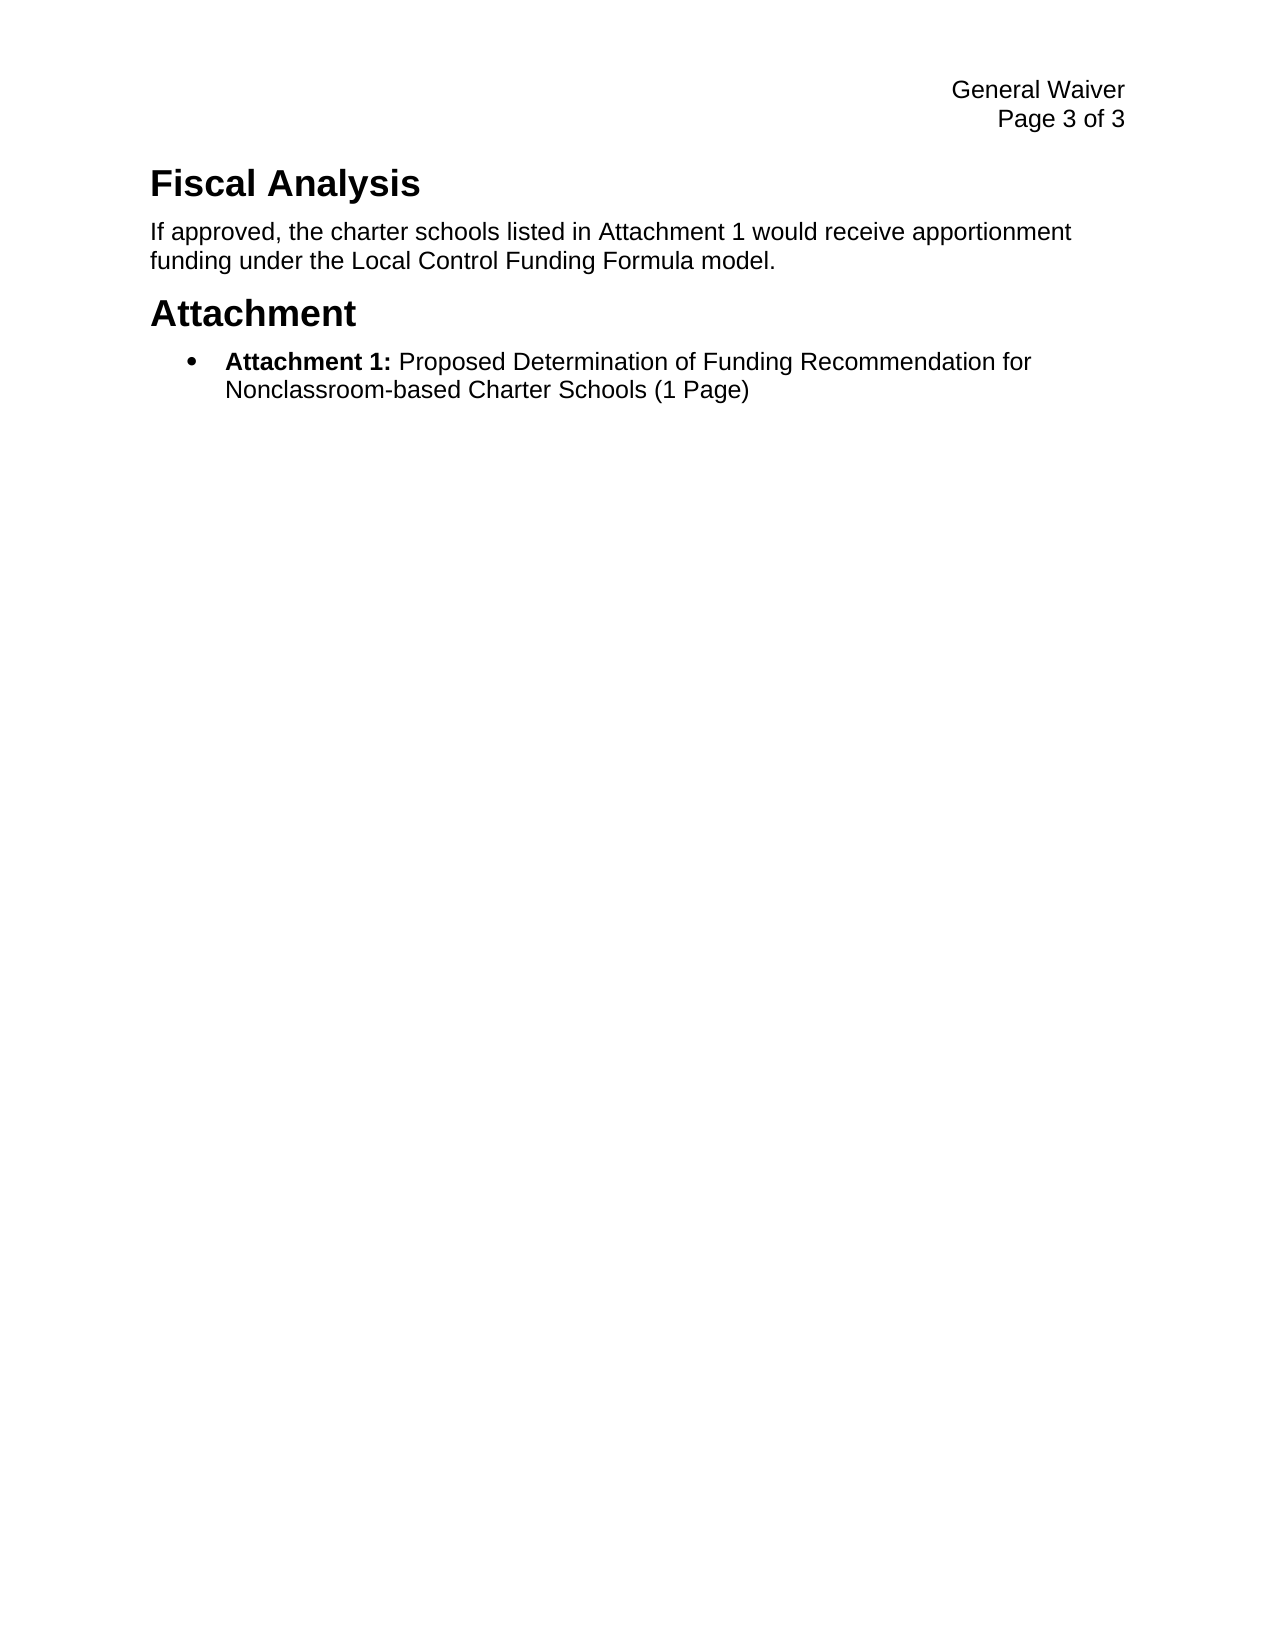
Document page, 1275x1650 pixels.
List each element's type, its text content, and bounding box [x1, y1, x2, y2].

text If approved, the charter schools listed in Attachment 1 would receive apportionment funding under the Local Control Funding Formula model. [150, 217, 1125, 274]
subtitle Fiscal Analysis [150, 161, 1125, 204]
list Attachment 1: Proposed Determination of Funding Recommendation for Nonclassroom-based Charter Schools (1 Page) [187, 347, 1125, 404]
subtitle Attachment [150, 291, 1125, 334]
